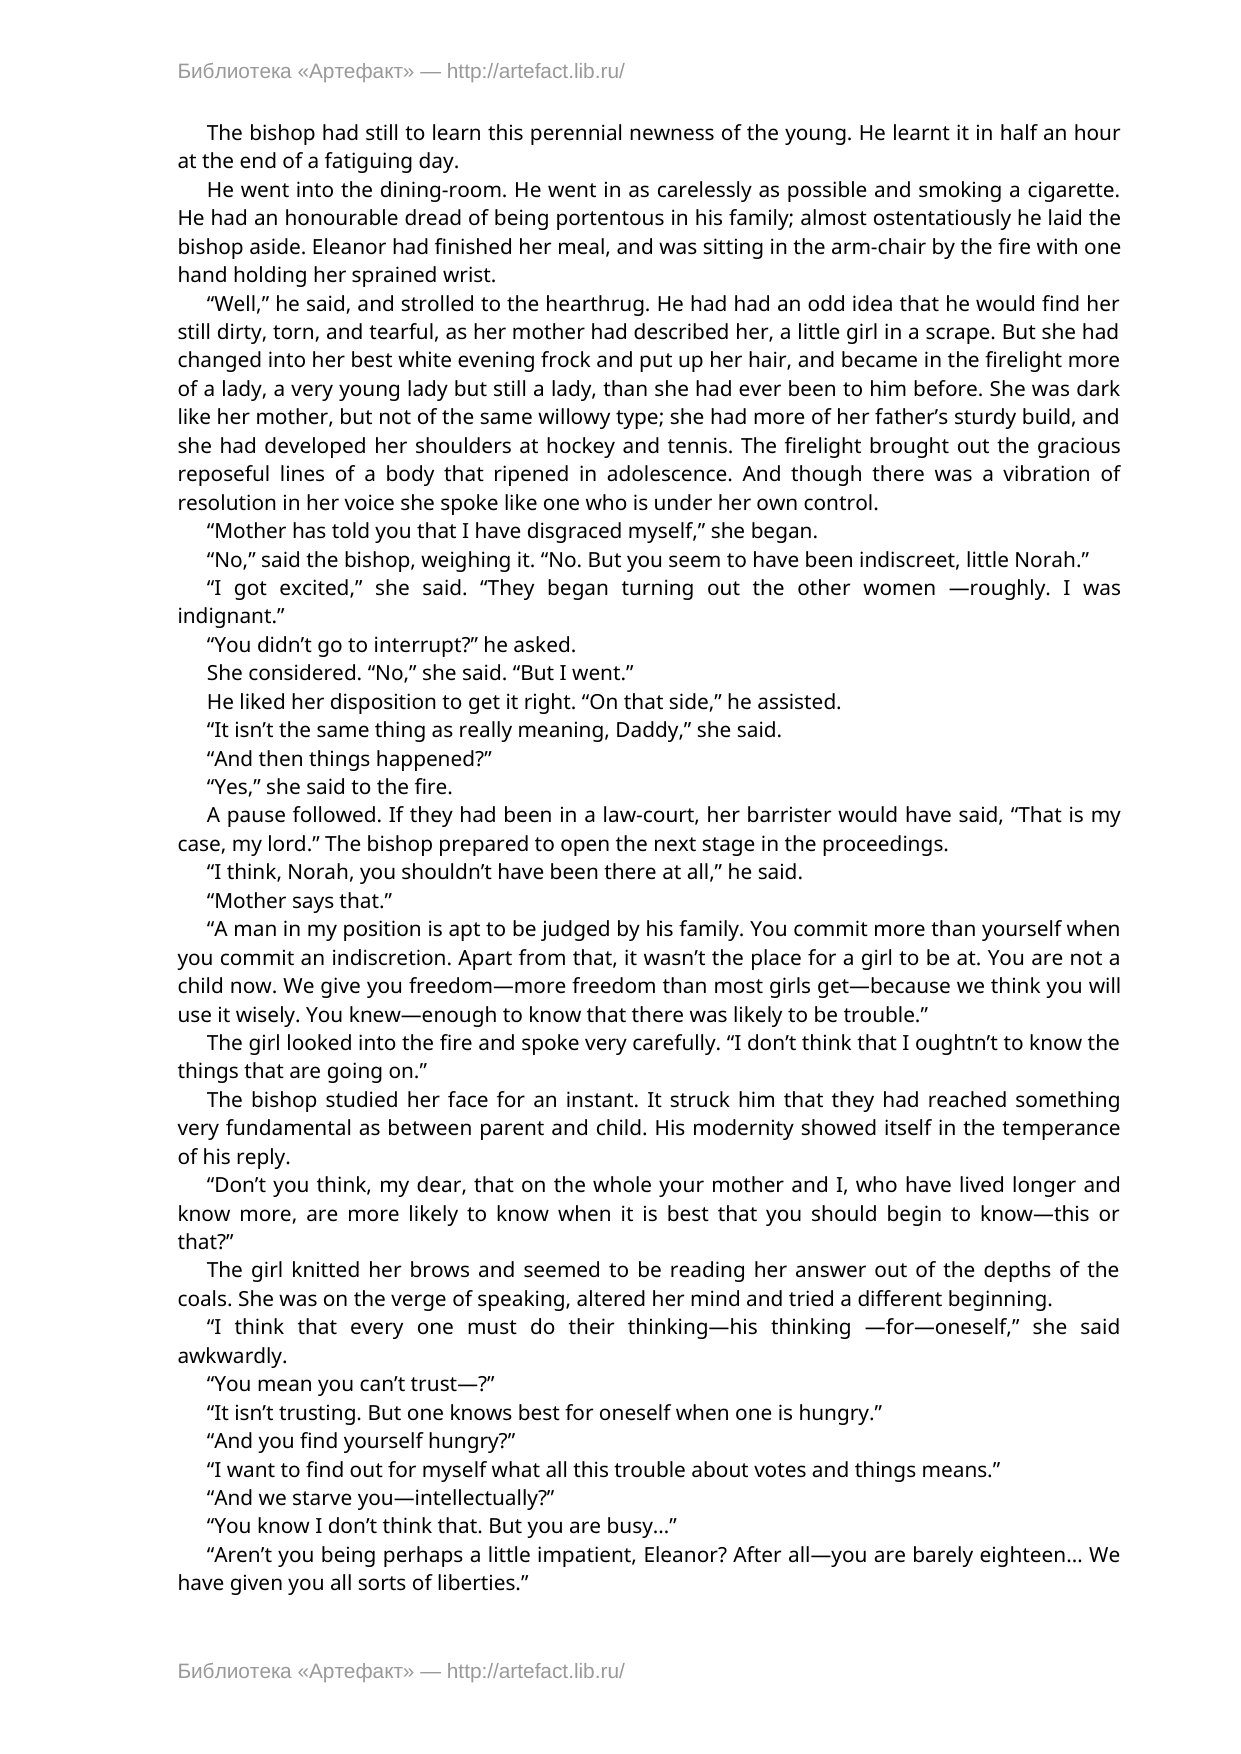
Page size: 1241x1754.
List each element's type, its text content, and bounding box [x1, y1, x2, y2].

text A pause followed. If they had been in a law-court, her barrister would have said, “That is my case, my lord.” The bishop prepared to open the next stage in the proceedings. [177, 801, 1122, 857]
text “I think that every one must do their thinking—his thinking —for—oneself,” she said awkwardly. [177, 1312, 1122, 1369]
text “Mother has told you that I have disgraced myself,” she began. [177, 516, 1122, 545]
text “Well,” he said, and strolled to the hearthrug. He had had an odd idea that he would find her still dirty, torn, and tearful, as her mother had described her, a little girl in a scrape. But she had changed into her best white evening frock and put up her hair, and became in the firelight more of a lady, a very young lady but still a lady, than she had ever been to him before. She was dark like her mother, but not of the same willowy type; she had more of her father’s sturdy build, and she had developed her shoulders at hockey and tennis. The firelight brought out the gracious reposeful lines of a body that ripened in adolescence. And though there was a vibration of resolution in her voice she spoke like one who is under her own control. [177, 289, 1122, 516]
text “You know I don’t think that. But you are busy…” [177, 1512, 1122, 1540]
text “And we starve you—intellectually?” [177, 1483, 1122, 1512]
text The bishop had still to learn this perennial newness of the young. He learnt it in half an hour at the end of a fatiguing day. [177, 118, 1122, 175]
text “You mean you can’t trust—?” [177, 1369, 1122, 1398]
text “And then things happened?” [177, 744, 1122, 772]
text He went into the dining-room. He went in as carelessly as possible and smoking a cigarette. He had an honourable dread of being portentous in his family; almost ostentatiously he laid the bishop aside. Eleanor had finished her meal, and was sitting in the arm-chair by the fire with one hand holding her sprained wrist. [177, 175, 1122, 289]
text “And you find yourself hungry?” [177, 1426, 1122, 1455]
text The girl knitted her brows and seemed to be reading her answer out of the depths of the coals. She was on the verge of speaking, altered her mind and tried a different beginning. [177, 1256, 1122, 1312]
text She considered. “No,” she said. “But I went.” [177, 658, 1122, 687]
text He liked her disposition to get it right. “On that side,” he assisted. [177, 687, 1122, 715]
text The girl looked into the fire and spoke very carefully. “I don’t think that I oughtn’t to know the things that are going on.” [177, 1028, 1122, 1085]
text “It isn’t trusting. But one knows best for oneself when one is hungry.” [177, 1398, 1122, 1426]
text “Don’t you think, my dear, that on the whole your mother and I, who have lived longer and know more, are more likely to know when it is best that you should begin to know—this or that?” [177, 1170, 1122, 1256]
text “I got excited,” she said. “They began turning out the other women —roughly. I was indignant.” [177, 573, 1122, 630]
text “A man in my position is apt to be judged by his family. You commit more than yourself when you commit an indiscretion. Apart from that, it wasn’t the place for a girl to be at. You are not a child now. We give you freedom—more freedom than most girls get—because we think you will use it wisely. You knew—enough to know that there was likely to be trouble.” [177, 914, 1122, 1028]
text The bishop studied her face for an instant. It struck him that they had reached something very fundamental as between parent and child. His modernity showed itself in the temperance of his reply. [177, 1085, 1122, 1170]
text “I think, Norah, you shouldn’t have been there at all,” he said. [177, 857, 1122, 886]
text “You didn’t go to interrupt?” he asked. [177, 630, 1122, 658]
text “Yes,” she said to the fire. [177, 772, 1122, 801]
text “Aren’t you being perhaps a little impatient, Eleanor? After all—you are barely eighteen… We have given you all sorts of liberties.” [177, 1540, 1122, 1597]
text “I want to find out for myself what all this trouble about votes and things means.” [177, 1455, 1122, 1483]
text “No,” said the bishop, weighing it. “No. But you seem to have been indiscreet, little Norah.” [177, 545, 1122, 573]
text “It isn’t the same thing as really meaning, Daddy,” she said. [177, 715, 1122, 744]
text “Mother says that.” [177, 886, 1122, 914]
